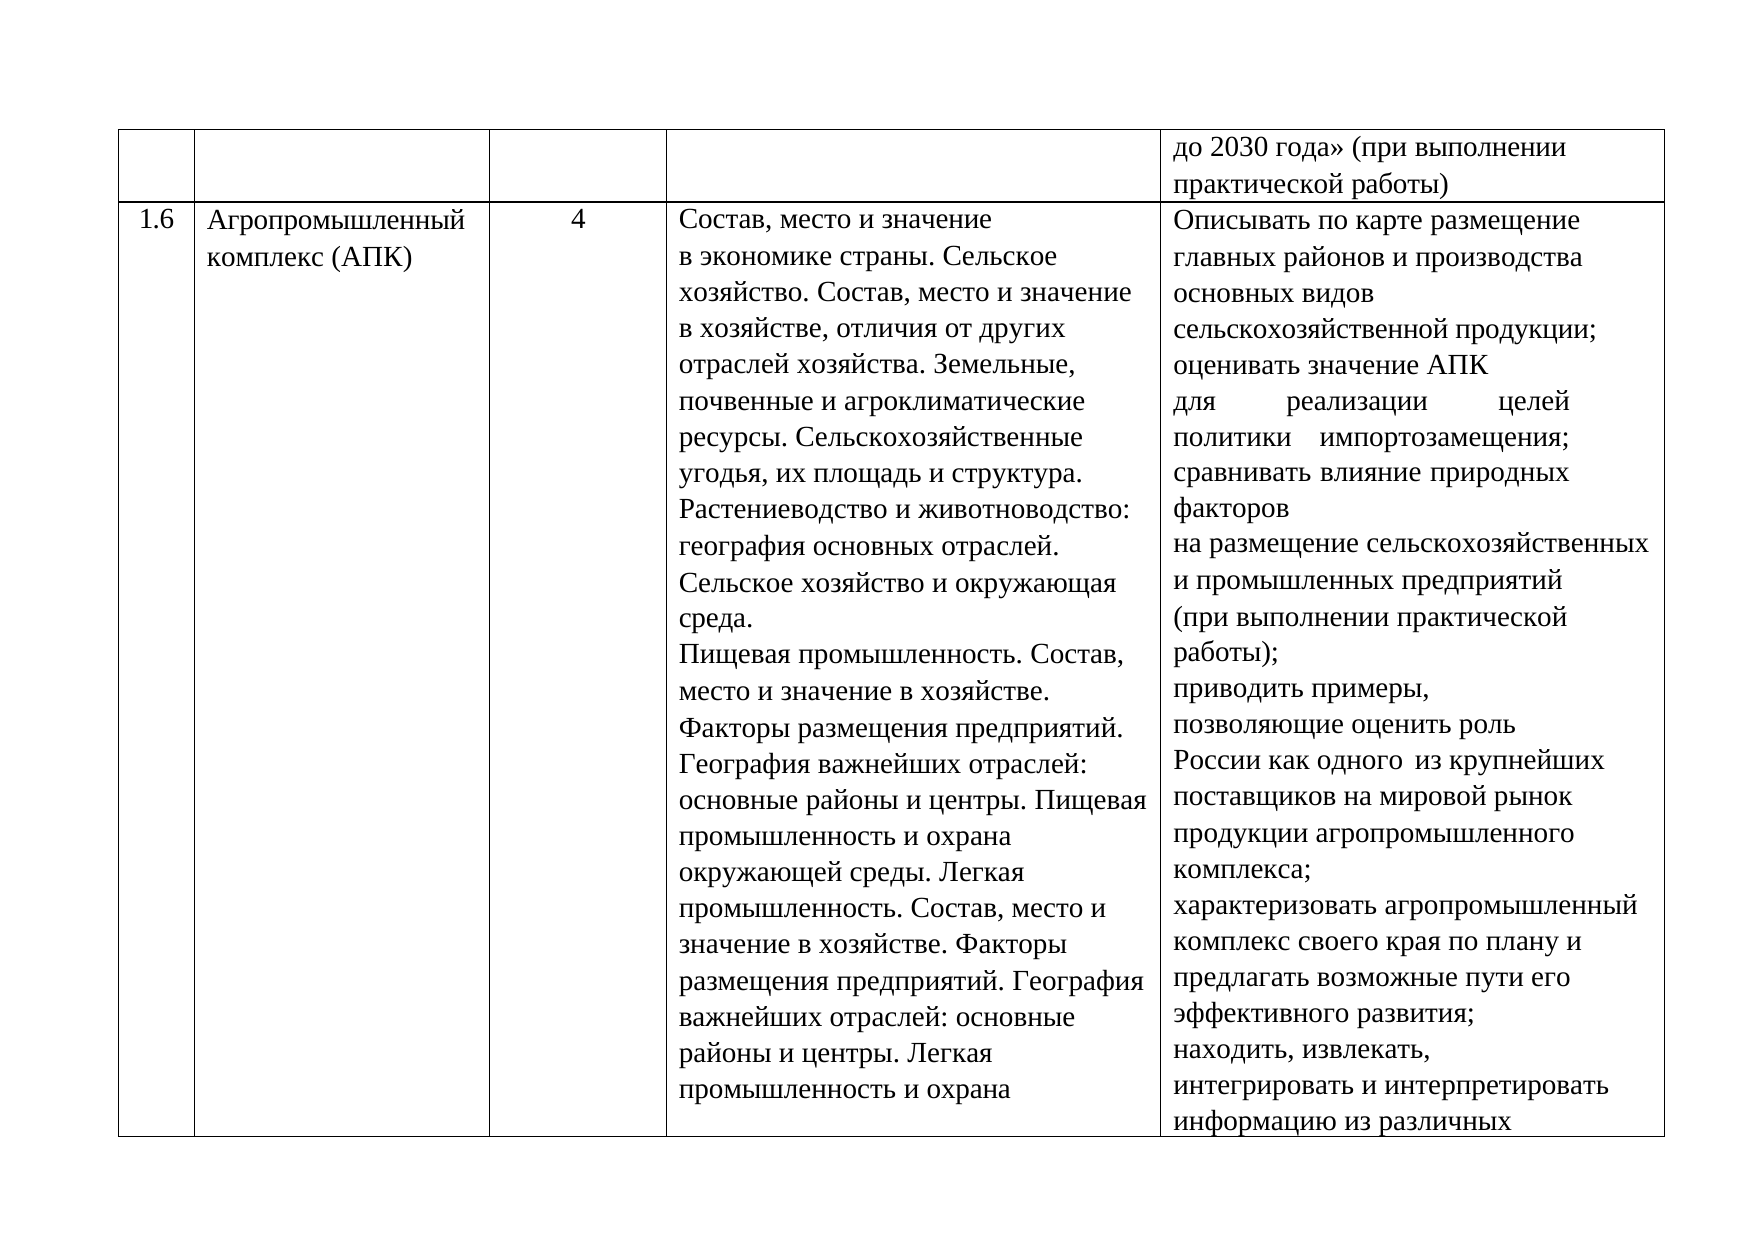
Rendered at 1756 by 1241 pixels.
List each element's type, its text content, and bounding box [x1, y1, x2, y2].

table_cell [667, 203, 1160, 1136]
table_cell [1161, 203, 1664, 1136]
table_header [195, 130, 489, 201]
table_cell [195, 203, 489, 1136]
table_cell 4 [490, 203, 666, 1136]
table_header [119, 130, 194, 201]
table_cell 1.6 [119, 203, 194, 1136]
table_header до 2030 года» (при выполнении практической работы) [1161, 130, 1664, 201]
table_header [667, 130, 1160, 201]
table_header [490, 130, 666, 201]
